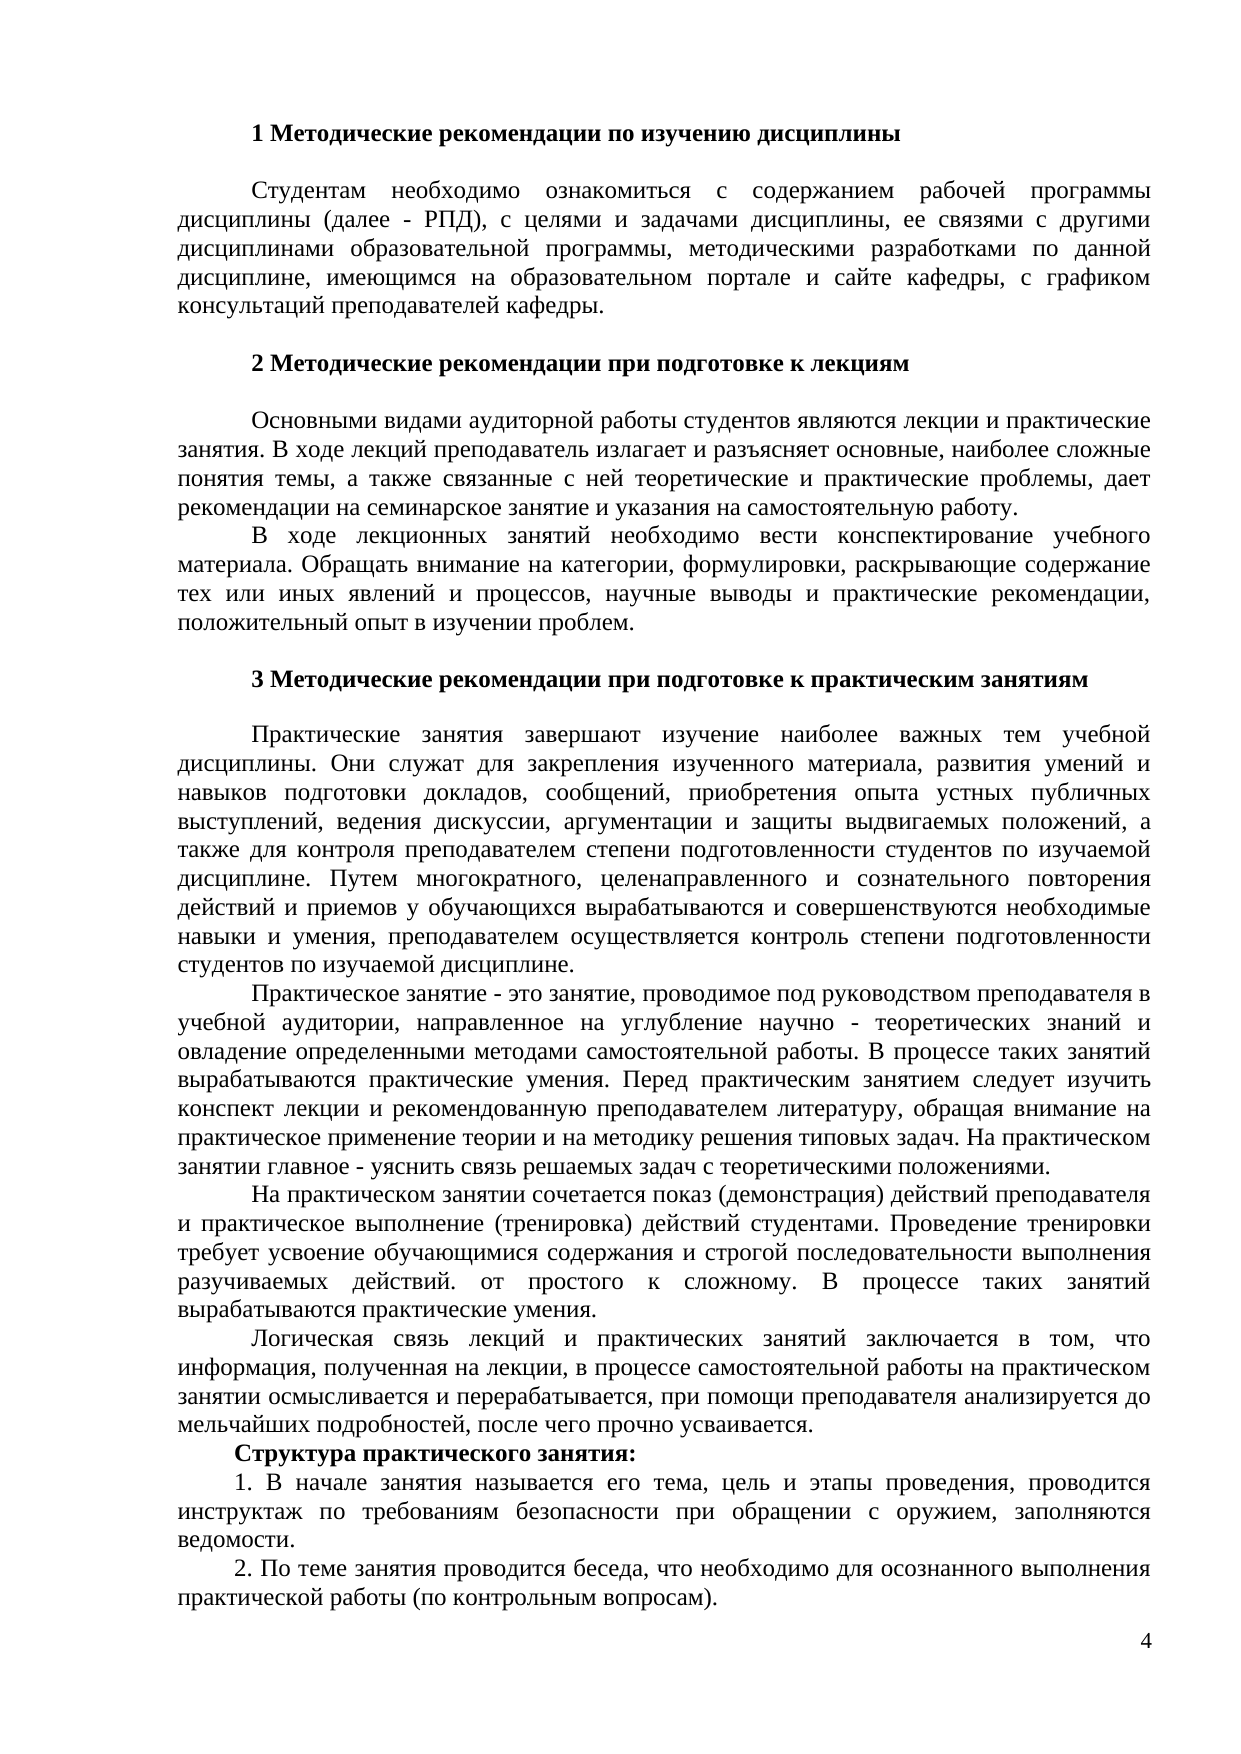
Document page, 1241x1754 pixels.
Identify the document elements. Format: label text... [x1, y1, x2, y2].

text 1. В начале занятия называется его тема, цель и этапы проведения, проводится инструктаж по требованиям безопасности при обращении с оружием, заполняются ведомости. [177, 1467, 1152, 1553]
text Практическое занятие - это занятие, проводимое под руководством преподавателя в учебной аудитории, направленное на углубление научно - теоретических знаний и овладение определенными методами самостоятельной работы. В процессе таких занятий вырабатываются практические умения. Перед практическим занятием следует изучить конспект лекции и рекомендованную преподавателем литературу, обращая внимание на практическое применение теории и на методику решения типовых задач. На практическом занятии главное - уяснить связь решаемых задач с теоретическими положениями. [177, 978, 1152, 1179]
text Логическая связь лекций и практических занятий заключается в том, что информация, полученная на лекции, в процессе самостоятельной работы на практическом занятии осмысливается и перерабатывается, при помощи преподавателя анализируется до мельчайших подробностей, после чего прочно усваивается. [177, 1323, 1152, 1438]
text Структура практического занятия: [177, 1438, 1152, 1467]
text Основными видами аудиторной работы студентов являются лекции и практические занятия. В ходе лекций преподаватель излагает и разъясняет основные, наиболее сложные понятия темы, а также связанные с ней теоретические и практические проблемы, дает рекомендации на семинарское занятие и указания на самостоятельную работу. [177, 406, 1152, 521]
text 2. По теме занятия проводится беседа, что необходимо для осознанного выполнения практической работы (по контрольным вопросам). [177, 1553, 1152, 1611]
text Студентам необходимо ознакомиться с содержанием рабочей программы дисциплины (далее - РПД), с целями и задачами дисциплины, ее связями с другими дисциплинами образовательной программы, методическими разработками по данной дисциплине, имеющимся на образовательном портале и сайте кафедры, с графиком консультаций преподавателей кафедры. [177, 176, 1152, 319]
text Практические занятия завершают изучение наиболее важных тем учебной дисциплины. Они служат для закрепления изученного материала, развития умений и навыков подготовки докладов, сообщений, приобретения опыта устных публичных выступлений, ведения дискуссии, аргументации и защиты выдвигаемых положений, а также для контроля преподавателем степени подготовленности студентов по изучаемой дисциплине. Путем многократного, целенаправленного и сознательного повторения действий и приемов у обучающихся вырабатываются и совершенствуются необходимые навыки и умения, преподавателем осуществляется контроль степени подготовленности студентов по изучаемой дисциплине. [177, 719, 1152, 978]
text 1 Методические рекомендации по изучению дисциплины [177, 118, 1152, 147]
text 2 Методические рекомендации при подготовке к лекциям [177, 348, 1152, 377]
text 3 Методические рекомендации при подготовке к практическим занятиям [177, 664, 1152, 693]
text В ходе лекционных занятий необходимо вести конспектирование учебного материала. Обращать внимание на категории, формулировки, раскрывающие содержание тех или иных явлений и процессов, научные выводы и практические рекомендации, положительный опыт в изучении проблем. [177, 521, 1152, 636]
text На практическом занятии сочетается показ (демонстрация) действий преподавателя и практическое выполнение (тренировка) действий студентами. Проведение тренировки требует усвоение обучающимися содержания и строгой последовательности выполнения разучиваемых действий. от простого к сложному. В процессе таких занятий вырабатываются практические умения. [177, 1179, 1152, 1323]
